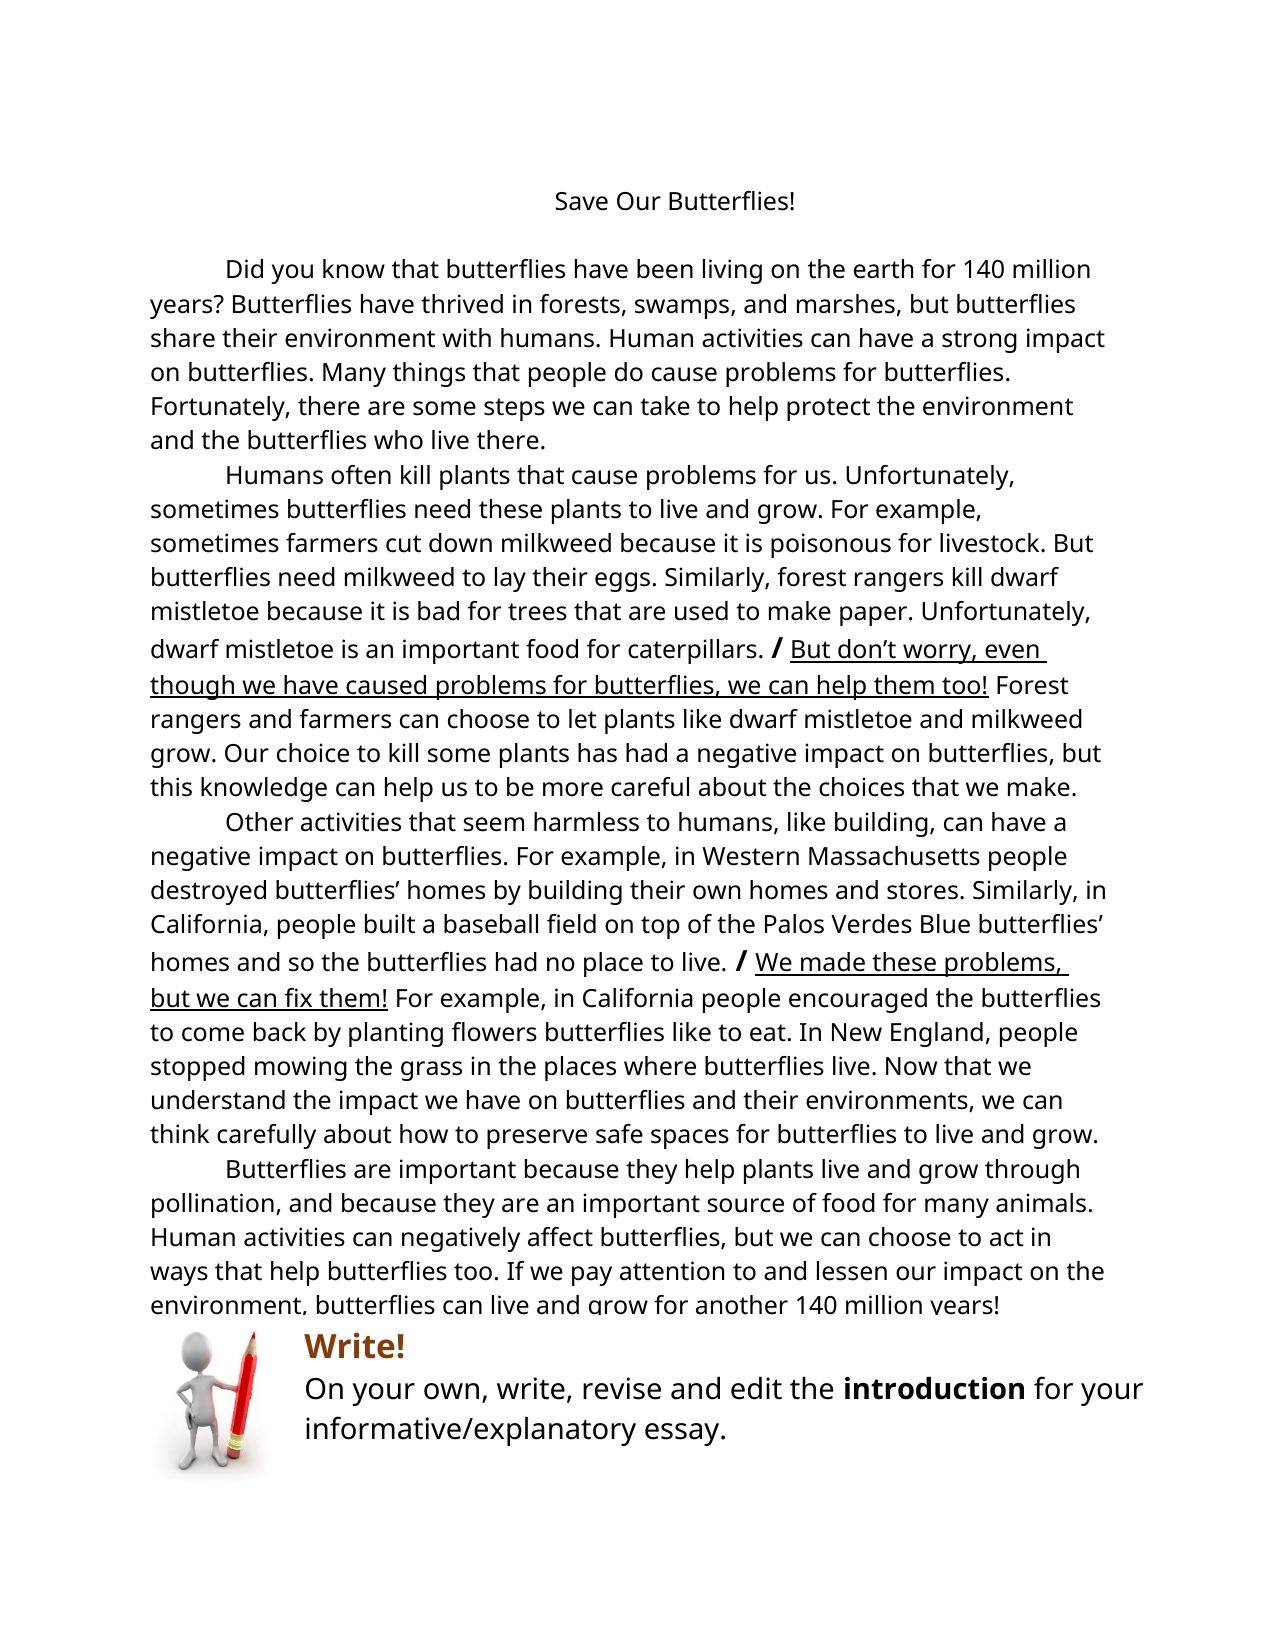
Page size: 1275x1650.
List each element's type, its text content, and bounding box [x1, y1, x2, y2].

text Humans often kill plants that cause problems for us. Unfortunately, sometimes butterflies need these plants to live and grow. For example, sometimes farmers cut down milkweed because it is poisonous for livestock. But butterflies need milkweed to lay their eggs. Similarly, forest rangers kill dwarf mistletoe because it is bad for trees that are used to make paper. Unfortunately, dwarf mistletoe is an important food for caterpillars. / But don’t worry, even though we have caused problems for butterflies, we can help them too! Forest rangers and farmers can choose to let plants like dwarf mistletoe and milkweed grow. Our choice to kill some plants has had a negative impact on butterflies, but this knowledge can help us to be more careful about the choices that we make. [150, 457, 1108, 803]
text Other activities that seem harmless to humans, like building, can have a negative impact on butterflies. For example, in Western Massachusetts people destroyed butterflies’ homes by building their own homes and stores. Similarly, in California, people built a baseball field on top of the Palos Verdes Blue butterflies’ homes and so the butterflies had no place to live. / We made these problems, but we can fix them! For example, in California people encouraged the butterflies to come back by planting flowers butterflies like to eat. In New England, people stopped mowing the grass in the places where butterflies live. Now that we understand the impact we have on butterflies and their environments, we can think carefully about how to preserve safe spaces for butterflies to live and grow. [150, 804, 1108, 1151]
text Did you know that butterflies have been living on the earth for 140 million years? Butterflies have thrived in forests, swamps, and marshes, but butterflies share their environment with humans. Human activities can have a strong impact on butterflies. Many things that people do cause problems for butterflies. Fortunately, there are some steps we can take to help protect the environment and the butterflies who live there. [150, 252, 1125, 457]
picture [150, 1321, 280, 1486]
text Save Our Butterflies! [150, 184, 1125, 218]
text Butterflies are important because they help plants live and grow through pollination, and because they are an important source of food for many animals. Human activities can negatively affect butterflies, but we can choose to act in ways that help butterflies too. If we pay attention to and lessen our impact on the environment, butterflies can live and grow for another 140 million years! [150, 1151, 1108, 1322]
